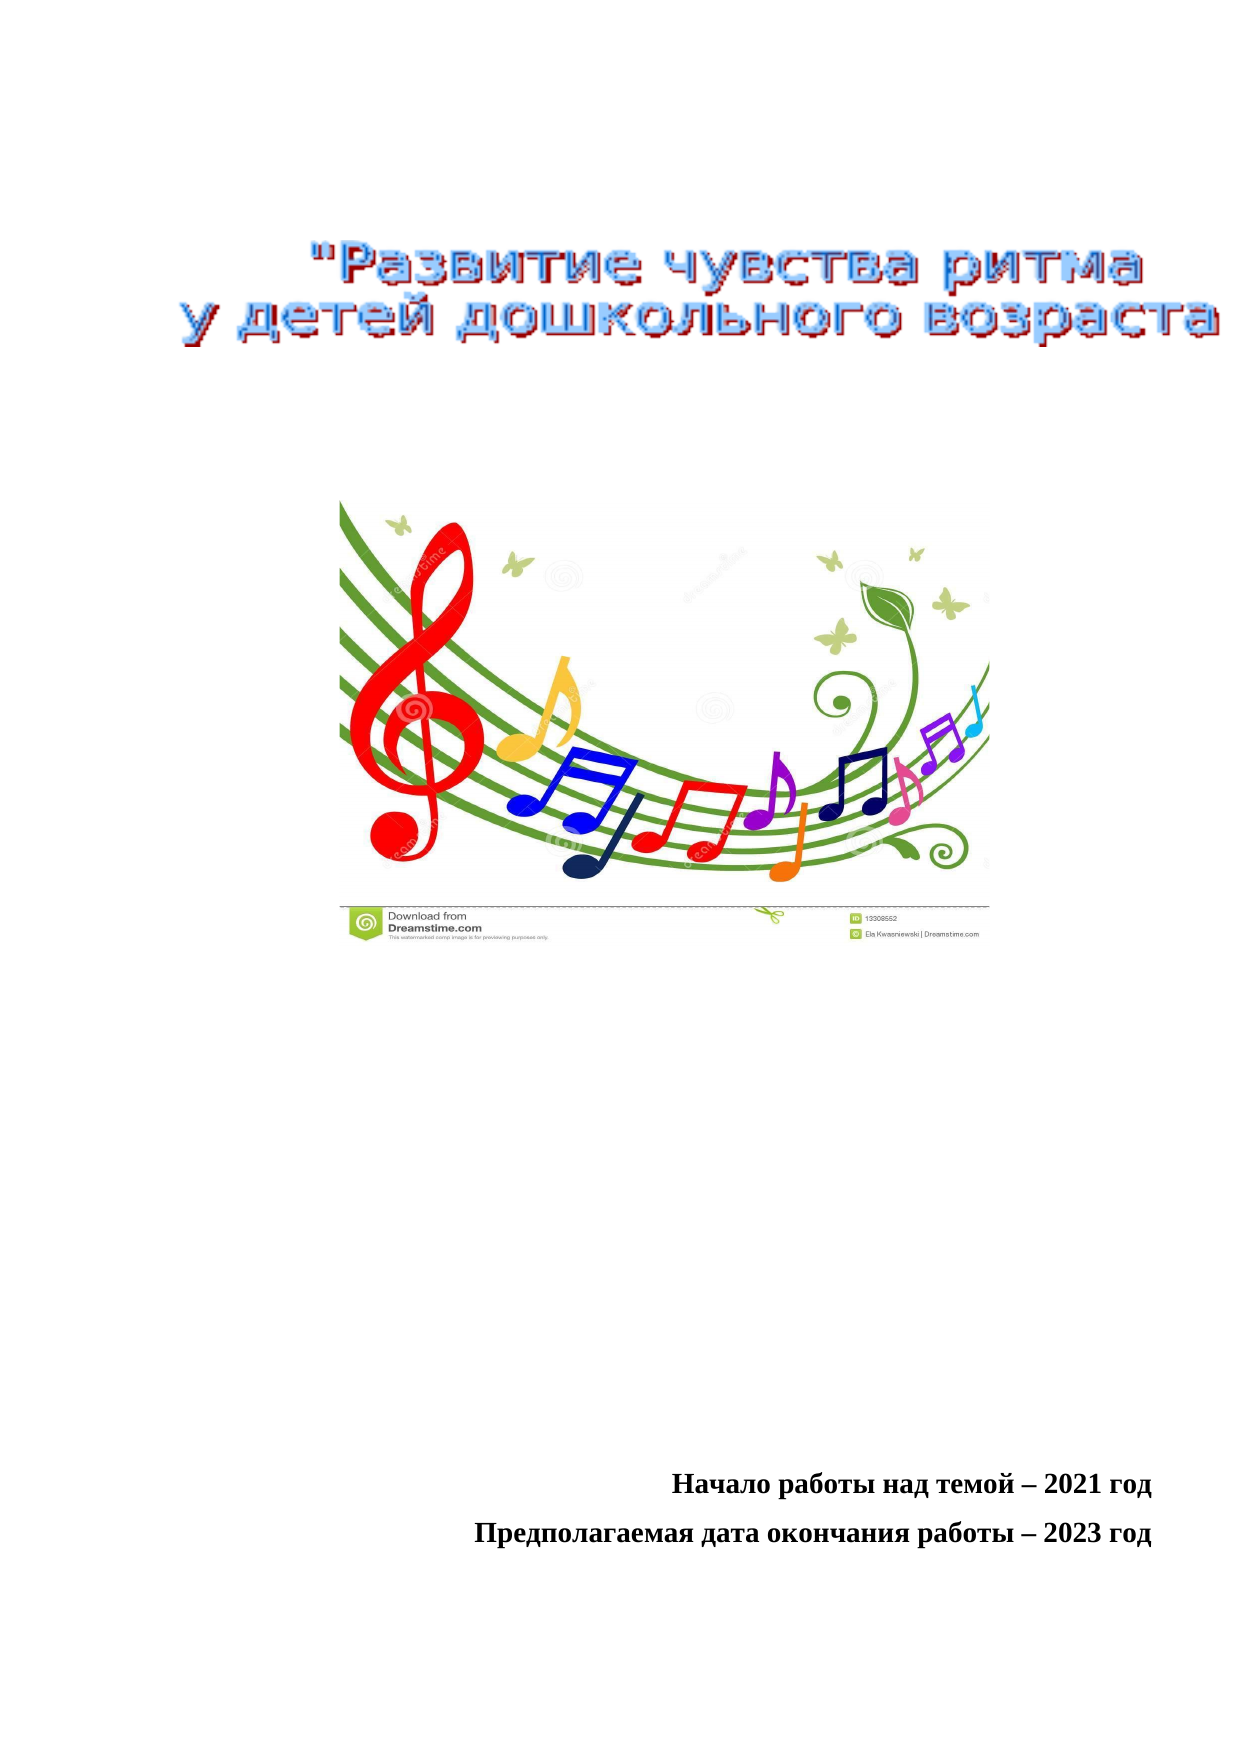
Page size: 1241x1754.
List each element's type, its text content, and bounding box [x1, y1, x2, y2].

text Начало работы над темой – 2021 год [177, 1466, 1152, 1500]
picture [177, 240, 1241, 347]
picture [339, 500, 990, 946]
text Предполагаемая дата окончания работы – 2023 год [177, 1516, 1152, 1549]
